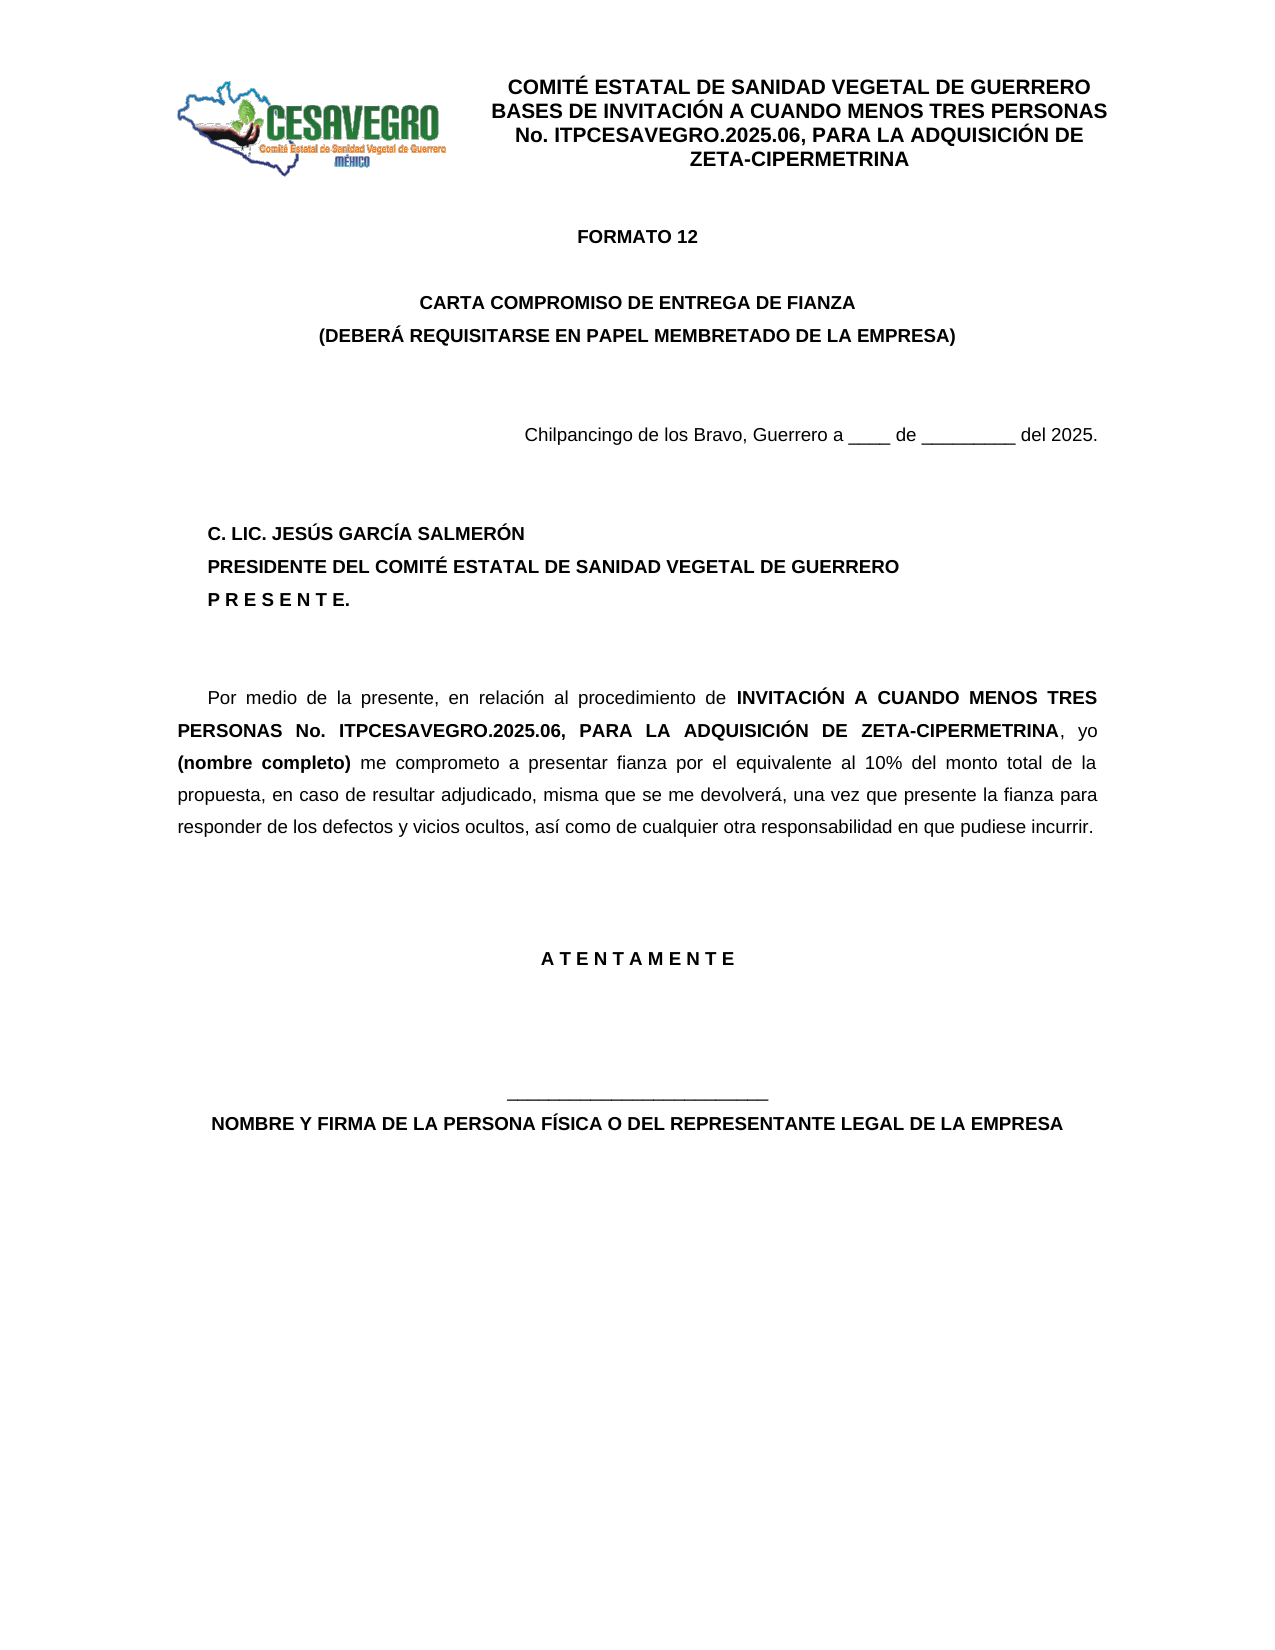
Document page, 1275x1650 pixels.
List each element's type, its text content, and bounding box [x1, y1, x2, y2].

text FORMATO 12 [177, 226, 1098, 248]
text A T E N T A M E N T E [177, 948, 1098, 970]
text C. LIC. JESÚS GARCÍA SALMERÓN [177, 523, 1098, 545]
text P R E S E N T E. [177, 589, 1098, 611]
text (DEBERÁ REQUISITARSE EN PAPEL MEMBRETADO DE LA EMPRESA) [177, 325, 1098, 347]
text _________________________ [177, 1080, 1098, 1102]
picture [177, 81, 446, 178]
text Por medio de la presente, en relación al procedimiento de INVITACIÓN A CUANDO MENOS TRES PERSONAS No. ITPCESAVEGRO.2025.06, PARA LA ADQUISICIÓN DE ZETA-CIPERMETRINA, yo (nombre completo) me comprometo a presentar fianza por el equivalente al 10% del monto total de la propuesta, en caso de resultar adjudicado, misma que se me devolverá, una vez que presente la fianza para responder de los defectos y vicios ocultos, así como de cualquier otra responsabilidad en que pudiese incurrir. [177, 687, 1098, 838]
text Chilpancingo de los Bravo, Guerrero a ____ de _________ del 2025. [177, 424, 1098, 446]
text CARTA COMPROMISO DE ENTREGA DE FIANZA [177, 292, 1098, 314]
text PRESIDENTE DEL COMITÉ ESTATAL DE SANIDAD VEGETAL DE GUERRERO [177, 556, 1098, 578]
text NOMBRE Y FIRMA DE LA PERSONA FÍSICA O DEL REPRESENTANTE LEGAL DE LA EMPRESA [177, 1113, 1098, 1135]
